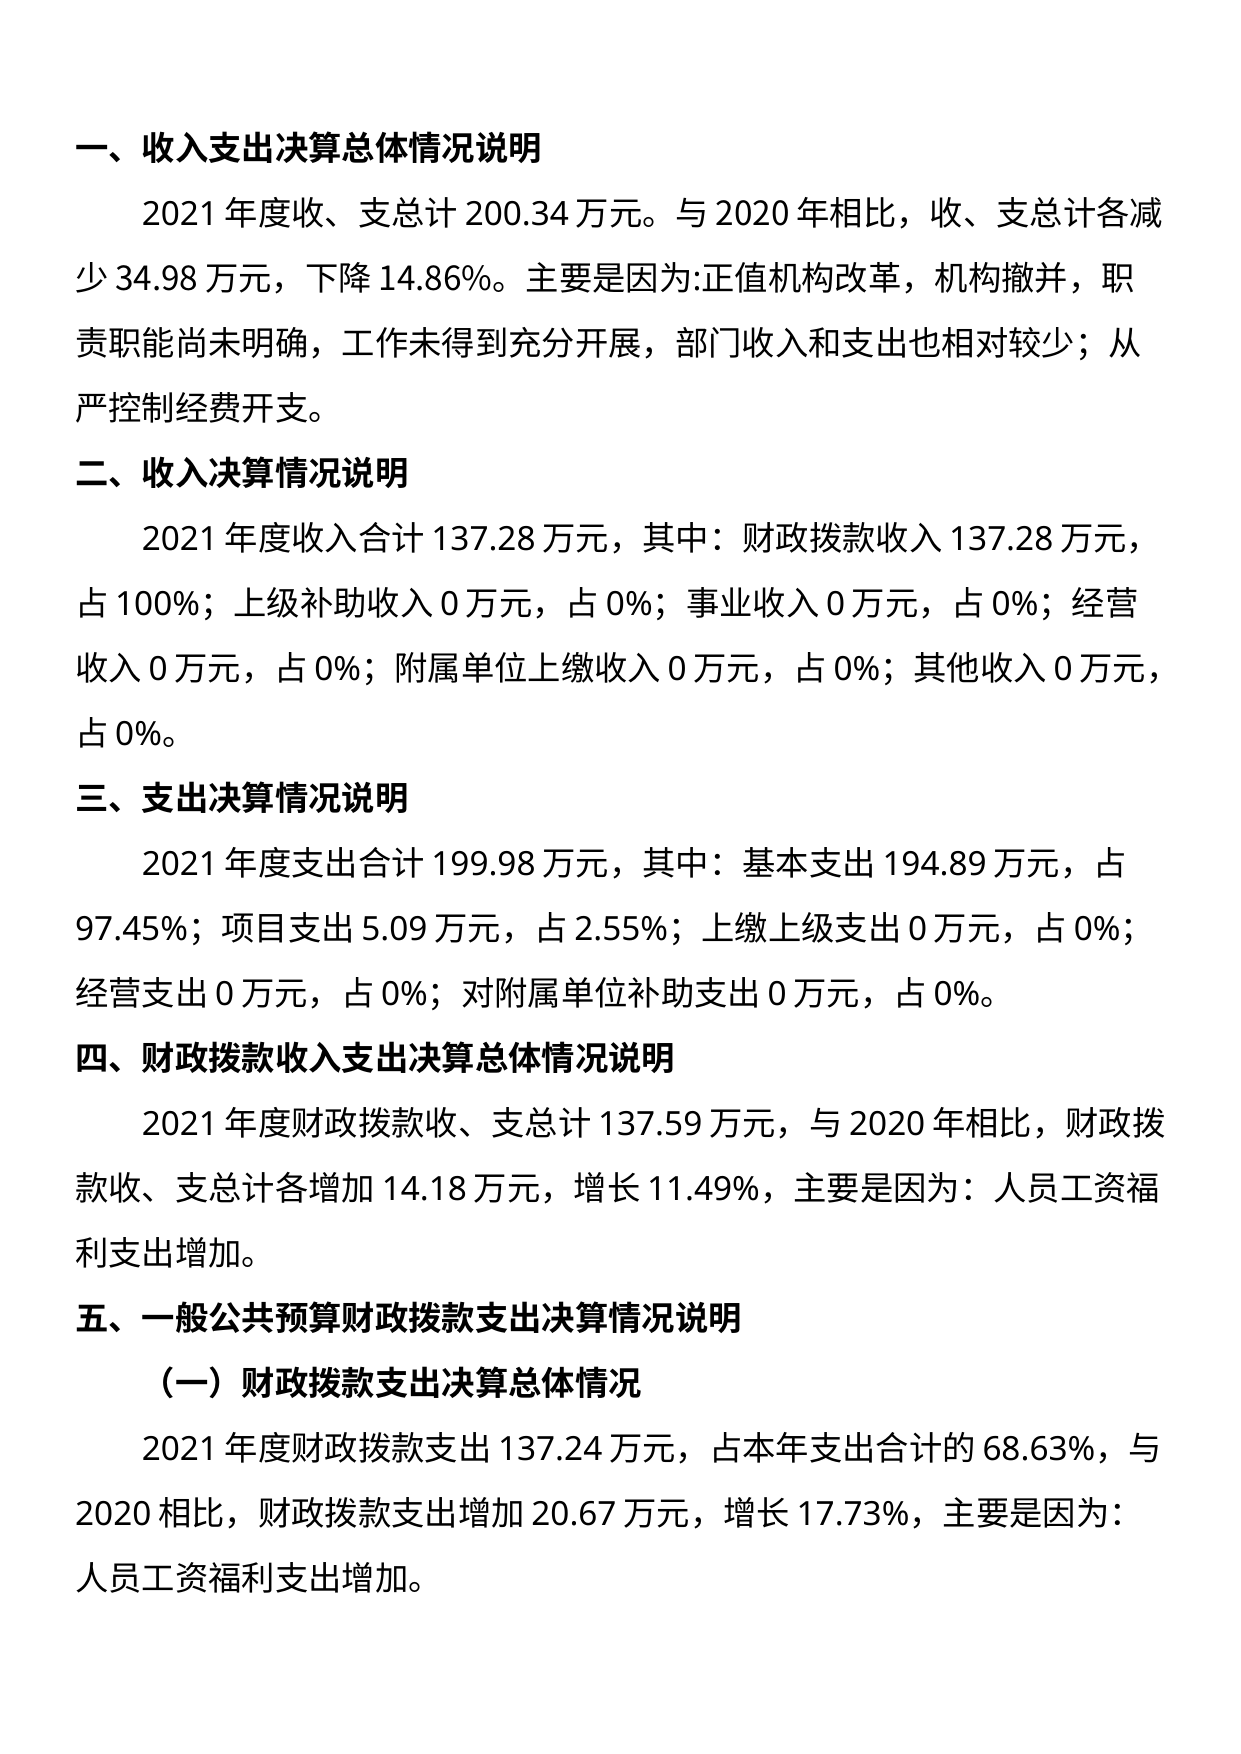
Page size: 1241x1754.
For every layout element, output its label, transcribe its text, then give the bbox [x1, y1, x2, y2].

text 2021年度收、支总计200.34万元。与2020年相比，收、支总计各减少34.98万元，下降14.86%。主要是因为:正值机构改革，机构撤并，职责职能尚未明确，工作未得到充分开展，部门收入和支出也相对较少；从严控制经费开支。 [75, 178, 1165, 438]
text 2021年度收入合计137.28万元，其中：财政拨款收入137.28万元，占100%；上级补助收入0万元，占0%；事业收入0万元，占0%；经营收入0万元，占0%；附属单位上缴收入0万元，占0%；其他收入0万元，占0%。 [75, 503, 1165, 763]
text （一）财政拨款支出决算总体情况 [75, 1348, 1165, 1413]
text 一、收入支出决算总体情况说明 [75, 113, 1165, 178]
text 2021年度财政拨款支出137.24万元，占本年支出合计的68.63%，与2020相比，财政拨款支出增加20.67万元，增长17.73%，主要是因为：人员工资福利支出增加。 [75, 1413, 1165, 1608]
text 三、支出决算情况说明 [75, 763, 1165, 828]
text 二、收入决算情况说明 [75, 438, 1165, 503]
text 五、一般公共预算财政拨款支出决算情况说明 [75, 1283, 1165, 1348]
text 2021年度支出合计199.98万元，其中：基本支出194.89万元，占97.45%；项目支出5.09万元，占2.55%；上缴上级支出0万元，占0%；经营支出0万元，占0%；对附属单位补助支出0万元，占0%。 [75, 828, 1165, 1023]
text 四、财政拨款收入支出决算总体情况说明 [75, 1023, 1165, 1088]
text 2021年度财政拨款收、支总计137.59万元，与2020年相比，财政拨款收、支总计各增加14.18万元，增长11.49%，主要是因为：人员工资福利支出增加。 [75, 1088, 1165, 1283]
